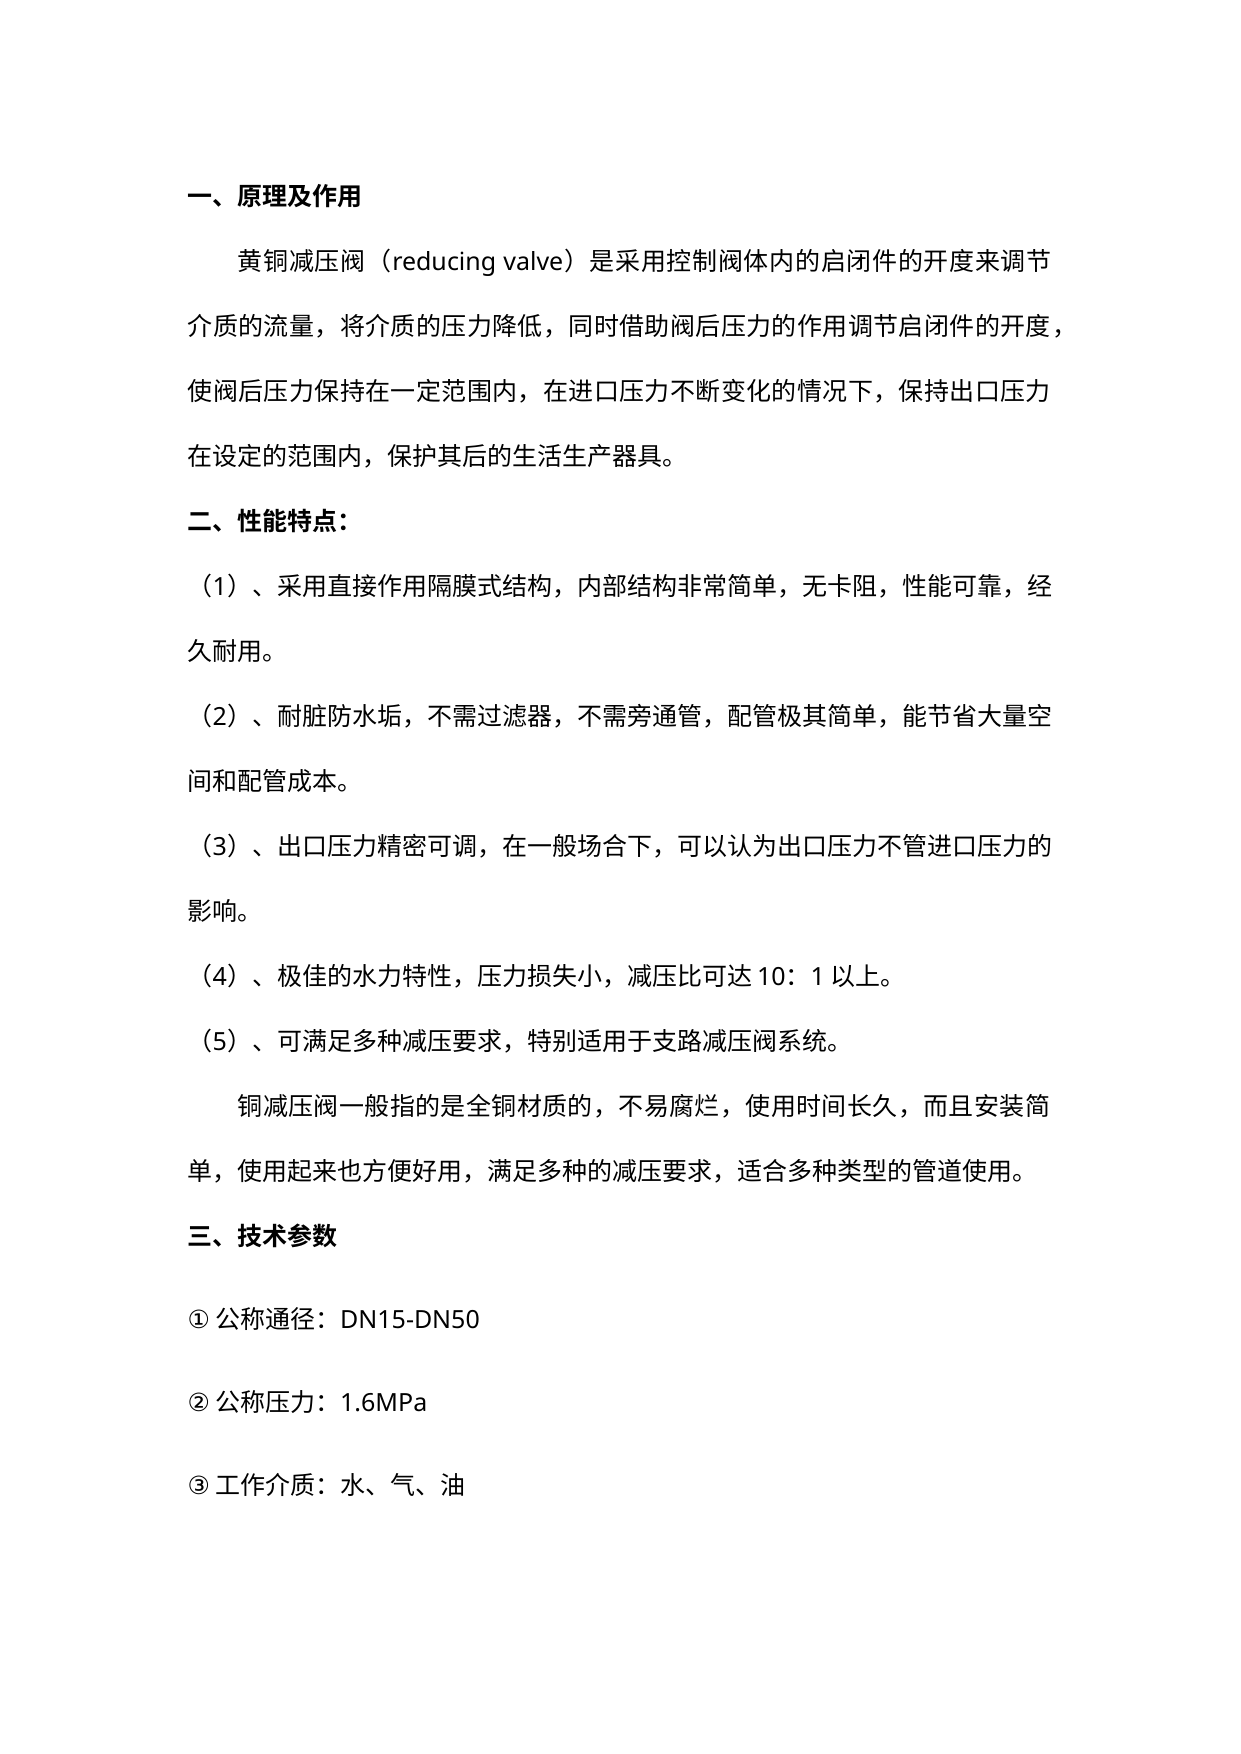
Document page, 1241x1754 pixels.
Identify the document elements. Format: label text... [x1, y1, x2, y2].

text （4）、极佳的水力特性，压力损失小，减压比可达10：1以上。 [187, 942, 1053, 1007]
text （2）、耐脏防水垢，不需过滤器，不需旁通管，配管极其简单，能节省大量空间和配管成本。 [187, 682, 1053, 812]
text （5）、可满足多种减压要求，特别适用于支路减压阀系统。 [187, 1007, 1053, 1072]
text 二、性能特点： [187, 487, 1053, 552]
text 三、技术参数 [187, 1202, 1053, 1267]
text 铜减压阀一般指的是全铜材质的，不易腐烂，使用时间长久，而且安装简单，使用起来也方便好用，满足多种的减压要求，适合多种类型的管道使用。 [187, 1072, 1053, 1202]
text ②公称压力：1.6MPa [187, 1368, 1053, 1433]
text 黄铜减压阀（reducing valve）是采用控制阀体内的启闭件的开度来调节介质的流量，将介质的压力降低，同时借助阀后压力的作用调节启闭件的开度，使阀后压力保持在一定范围内，在进口压力不断变化的情况下，保持出口压力在设定的范围内，保护其后的生活生产器具。 [187, 227, 1053, 487]
text （1）、采用直接作用隔膜式结构，内部结构非常简单，无卡阻，性能可靠，经久耐用。 [187, 552, 1053, 682]
text 一、原理及作用 [187, 162, 1053, 227]
text （3）、出口压力精密可调，在一般场合下，可以认为出口压力不管进口压力的影响。 [187, 812, 1053, 942]
text ①公称通径：DN15-DN50 [187, 1285, 1053, 1350]
text ③工作介质：水、气、油 [187, 1451, 1053, 1516]
